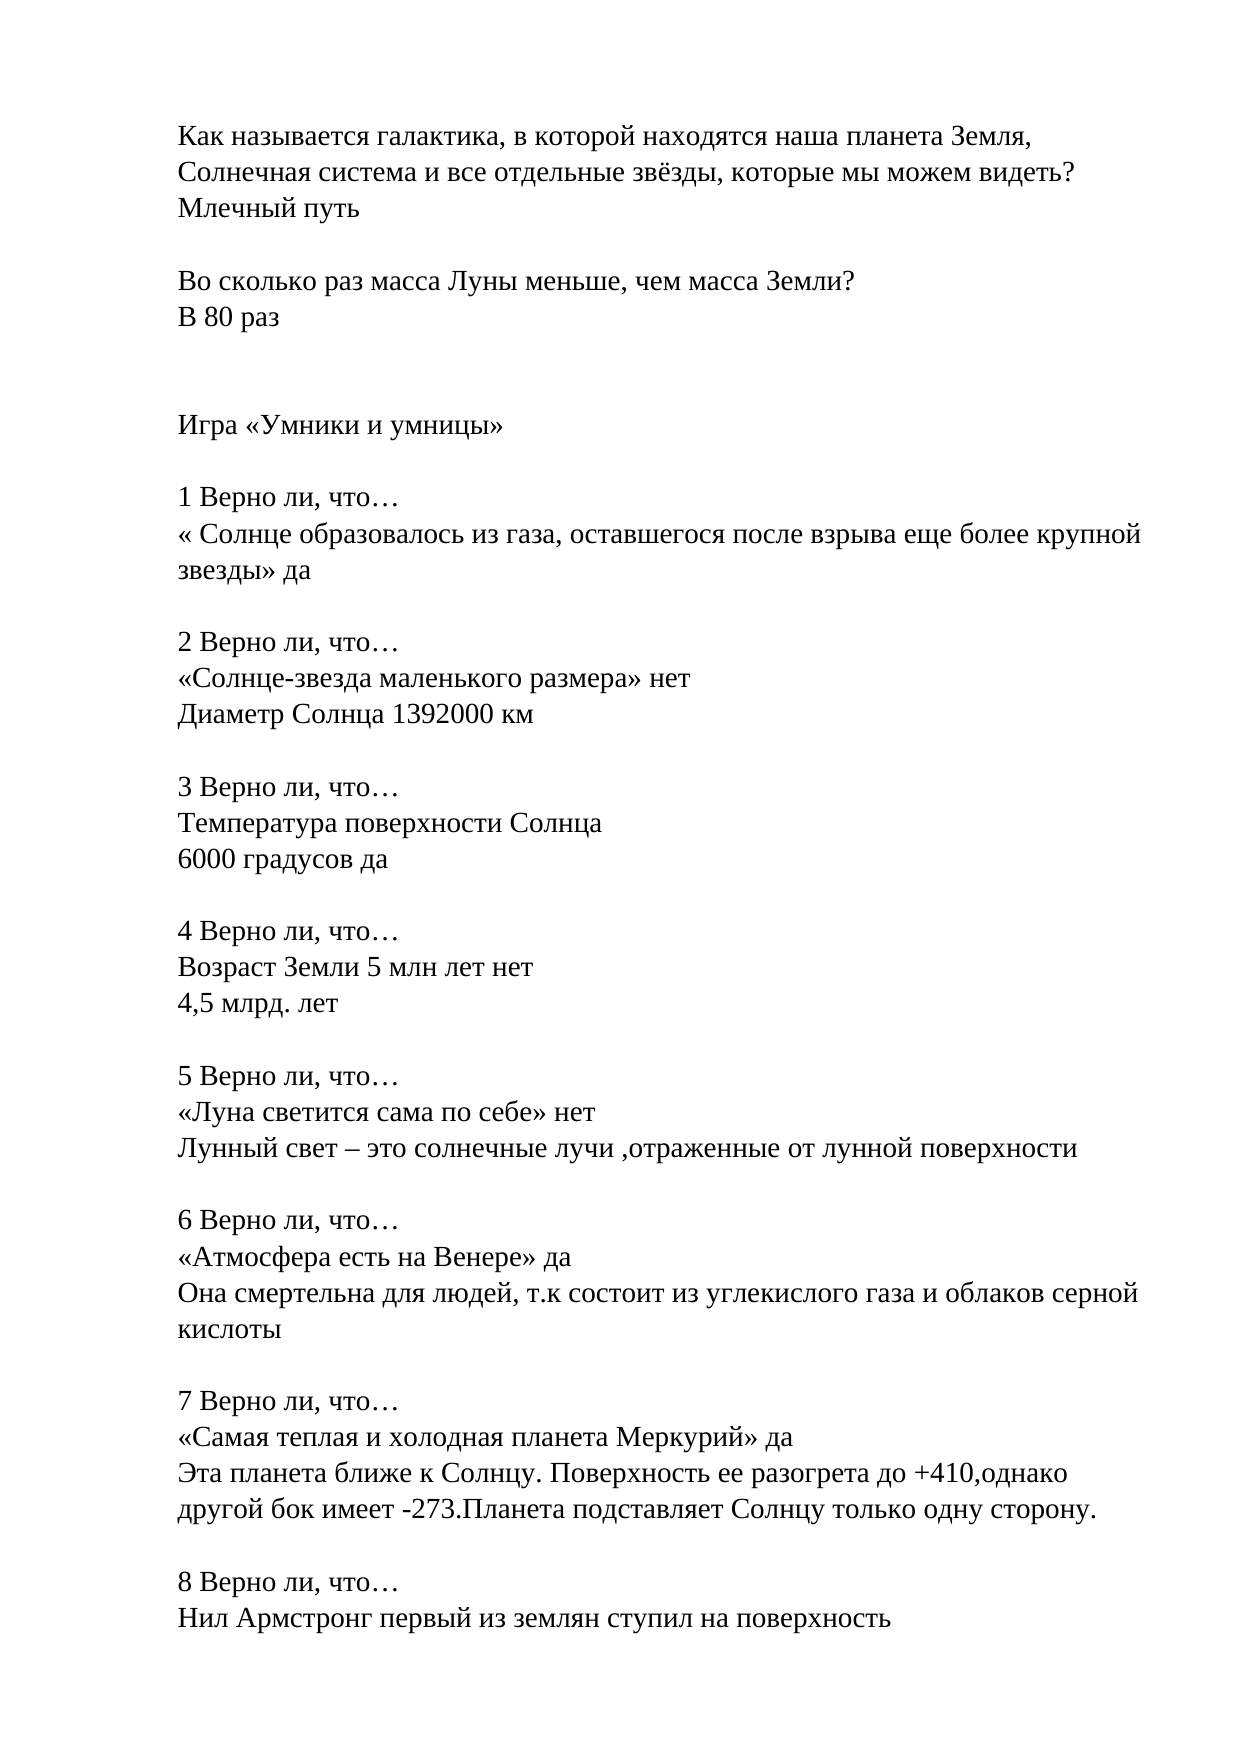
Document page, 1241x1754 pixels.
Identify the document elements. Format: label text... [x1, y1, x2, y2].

text 3 Верно ли, что… [177, 769, 1152, 802]
text « Солнце образовалось из газа, оставшегося после взрыва еще более крупной звезды» да [177, 516, 1152, 585]
text «Луна светится сама по себе» нет [177, 1094, 1152, 1128]
text Как называется галактика, в которой находятся наша планета Земля, Солнечная система и все отдельные звёзды, которые мы можем видеть? [177, 118, 1152, 188]
text В 80 раз [177, 299, 1152, 332]
text 7 Верно ли, что… [177, 1383, 1152, 1417]
text «Самая теплая и холодная планета Меркурий» да [177, 1419, 1152, 1453]
text Температура поверхности Солнца [177, 805, 1152, 838]
text «Атмосфера есть на Венере» да [177, 1239, 1152, 1272]
text 5 Верно ли, что… [177, 1058, 1152, 1091]
text 6 Верно ли, что… [177, 1202, 1152, 1236]
text Диаметр Солнца 1392000 км [177, 696, 1152, 730]
text Игра «Умники и умницы» [177, 407, 1152, 441]
text Нил Армстронг первый из землян ступил на поверхность [177, 1600, 1152, 1634]
text Во сколько раз масса Луны меньше, чем масса Земли? [177, 263, 1152, 296]
text Она смертельна для людей, т.к состоит из углекислого газа и облаков серной кислоты [177, 1275, 1152, 1344]
text 2 Верно ли, что… [177, 624, 1152, 658]
text Эта планета ближе к Солнцу. Поверхность ее разогрета до +410,однако другой бок имеет -273.Планета подставляет Солнцу только одну сторону. [177, 1456, 1152, 1525]
text 4 Верно ли, что… [177, 913, 1152, 947]
text 1 Верно ли, что… [177, 479, 1152, 513]
text 8 Верно ли, что… [177, 1564, 1152, 1597]
text 4,5 млрд. лет [177, 986, 1152, 1019]
text Млечный путь [177, 190, 1152, 224]
text «Солнце-звезда маленького размера» нет [177, 660, 1152, 694]
text 6000 градусов да [177, 841, 1152, 874]
text Возраст Земли 5 млн лет нет [177, 949, 1152, 983]
text Лунный свет – это солнечные лучи ,отраженные от лунной поверхности [177, 1130, 1152, 1164]
